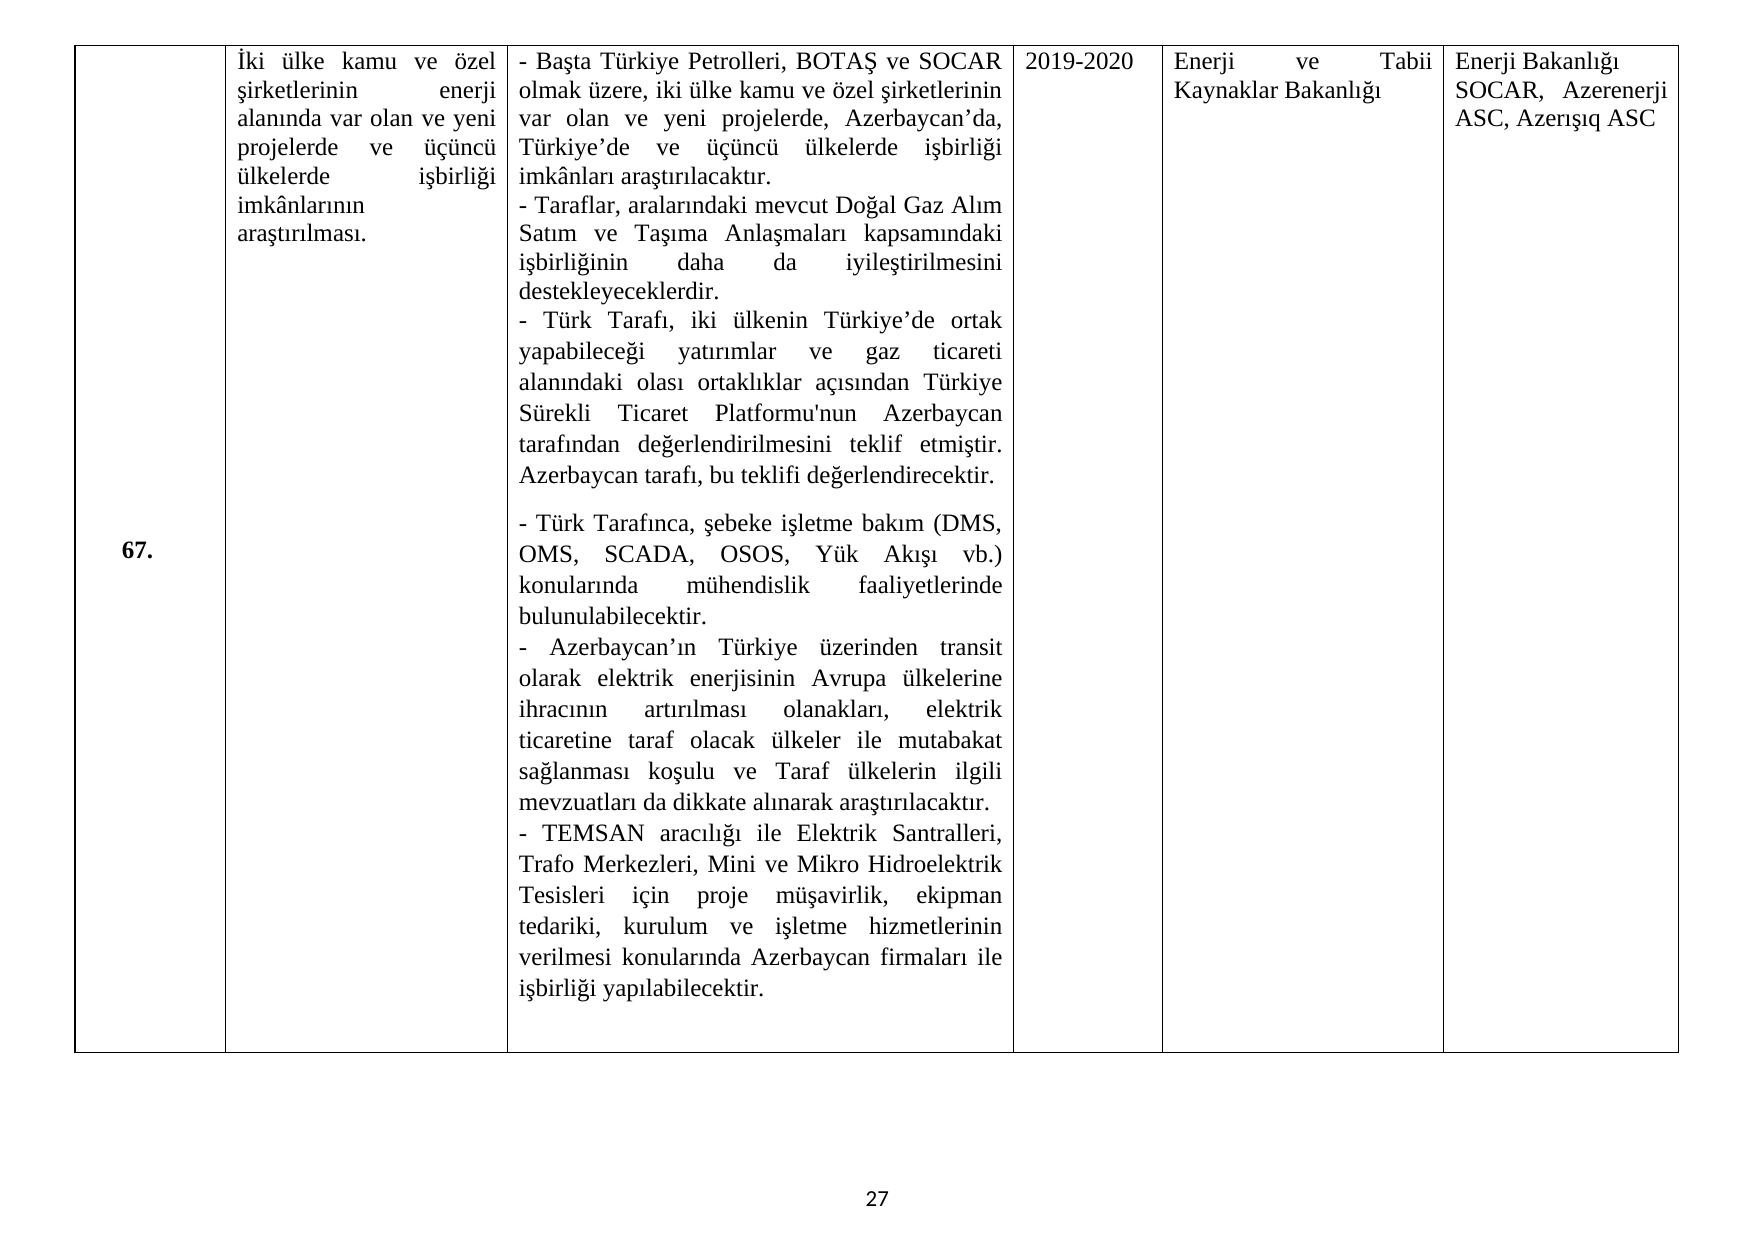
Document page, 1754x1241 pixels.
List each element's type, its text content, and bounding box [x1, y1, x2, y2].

table_cell 2019-2020 [1014, 46, 1162, 1052]
table_cell Enerji Bakanlığı SOCAR, Azerenerji ASC, Azerışıq ASC [1444, 46, 1678, 1052]
table_cell - Başta Türkiye Petrolleri, BOTAŞ ve SOCAR olmak üzere, iki ülke kamu ve özel şirketlerinin var olan ve yeni projelerde, Azerbaycan’da, Türkiye’de ve üçüncü ülkelerde işbirliği imkânları araştırılacaktır. - Taraflar, aralarındaki mevcut Doğal Gaz Alım Satım ve Taşıma Anlaşmaları kapsamındaki işbirliğinin daha da iyileştirilmesini destekleyeceklerdir. - Türk Tarafı, iki ülkenin Türkiye’de ortak yapabileceği yatırımlar ve gaz ticareti alanındaki olası ortaklıklar açısından Türkiye Sürekli Ticaret Platformu'nun Azerbaycan tarafından değerlendirilmesini teklif etmiştir. Azerbaycan tarafı, bu teklifi değerlendirecektir. - Türk Tarafınca, şebeke işletme bakım (DMS, OMS, SCADA, OSOS, Yük Akışı vb.) konularında mühendislik faaliyetlerinde bulunulabilecektir. - Azerbaycan’ın Türkiye üzerinden transit olarak elektrik enerjisinin Avrupa ülkelerine ihracının artırılması olanakları, elektrik ticaretine taraf olacak ülkeler ile mutabakat sağlanması koşulu ve Taraf ülkelerin ilgili mevzuatları da dikkate alınarak araştırılacaktır. - TEMSAN aracılığı ile Elektrik Santralleri, Trafo Merkezleri, Mini ve Mikro Hidroelektrik Tesisleri için proje müşavirlik, ekipman tedariki, kurulum ve işletme hizmetlerinin verilmesi konularında Azerbaycan firmaları ile işbirliği yapılabilecektir. [508, 46, 1013, 1052]
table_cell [1163, 46, 1443, 1052]
table_cell İki ülke kamu ve özel şirketlerinin enerji alanında var olan ve yeni projelerde ve üçüncü ülkelerde işbirliği imkânlarının araştırılması. [226, 46, 507, 1052]
table_cell [76, 46, 225, 1052]
